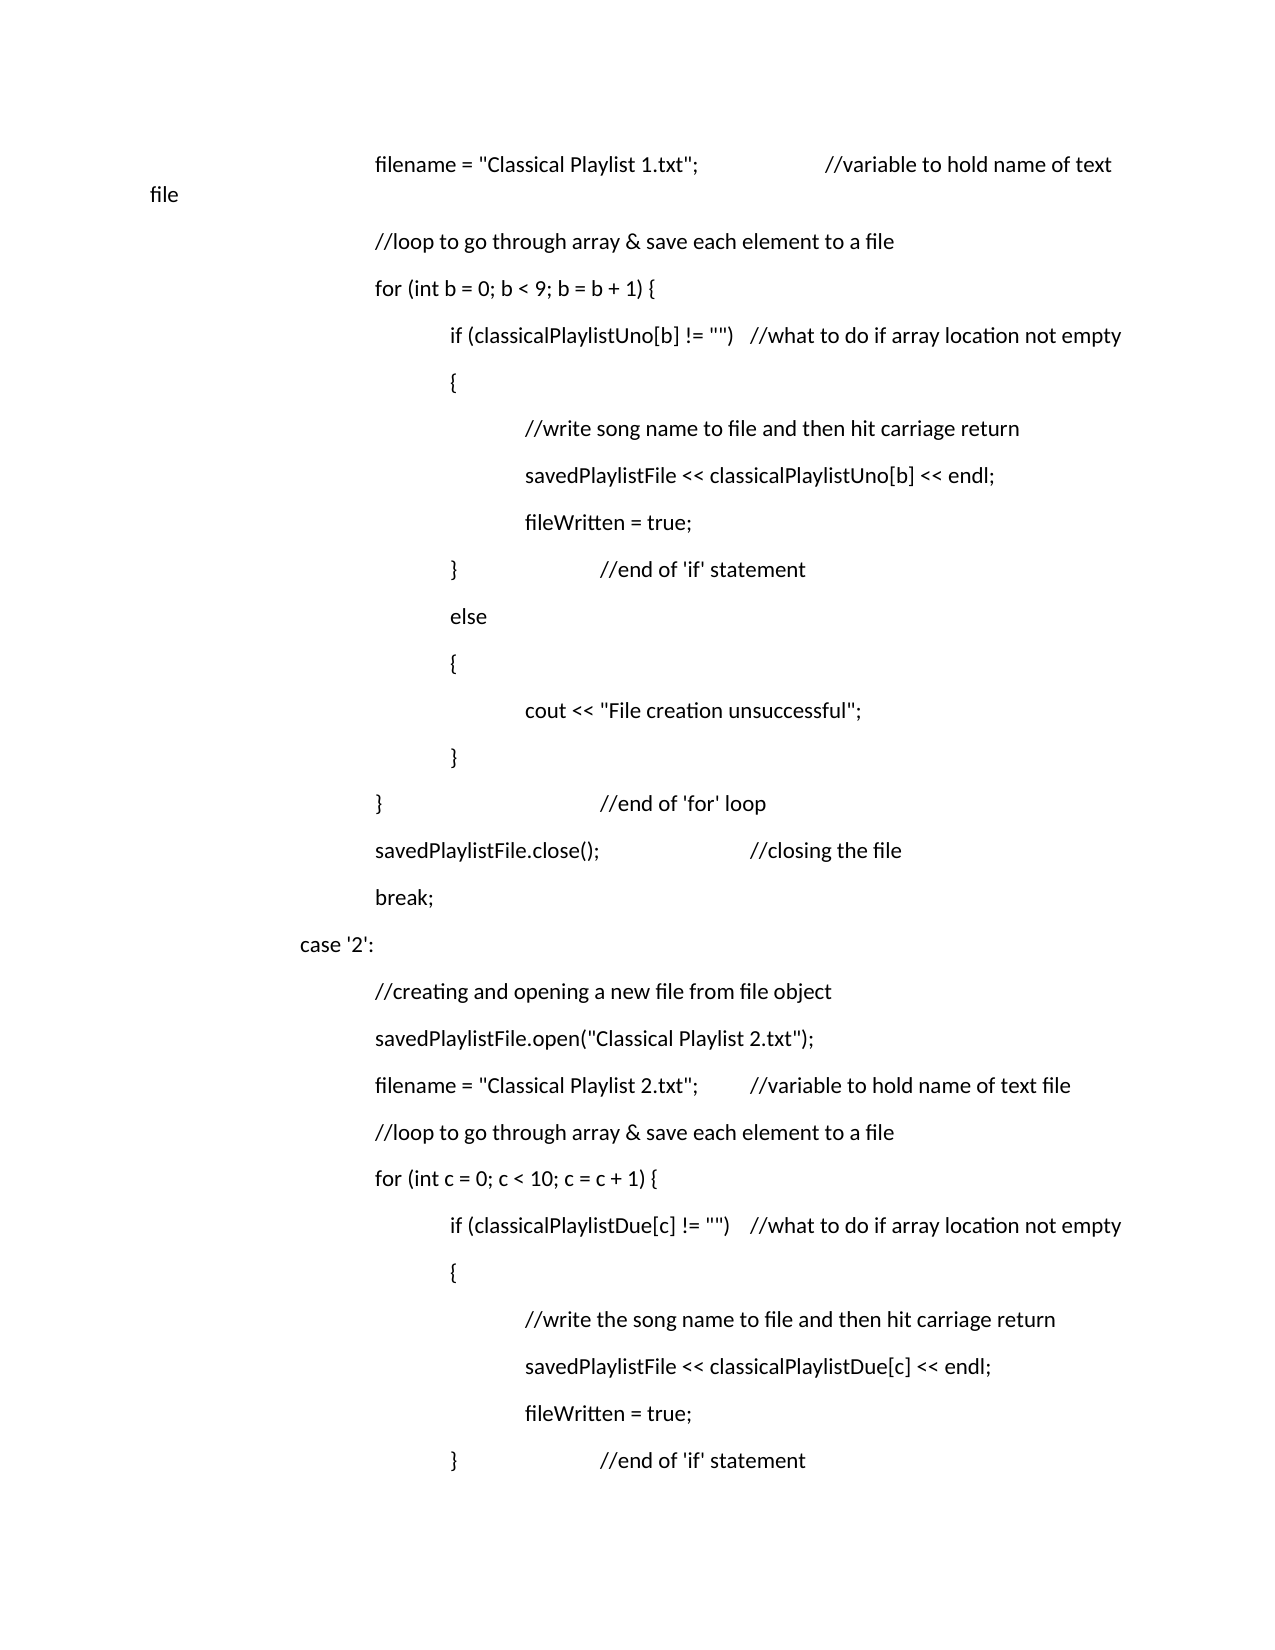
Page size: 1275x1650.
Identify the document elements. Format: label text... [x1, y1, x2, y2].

text { [150, 368, 1125, 396]
text for (int b = 0; b < 9; b = b + 1) { [150, 274, 1125, 302]
text cout << "File creation unsuccessful"; [150, 696, 1125, 724]
text fileWritten = true; [150, 1399, 1125, 1427]
text savedPlaylistFile.open("Classical Playlist 2.txt"); [150, 1024, 1125, 1052]
text break; [150, 883, 1125, 911]
text //creating and opening a new file from file object [150, 977, 1125, 1005]
text savedPlaylistFile.close(); //closing the file [150, 836, 1125, 864]
text } [150, 743, 1125, 771]
text //write the song name to file and then hit carriage return [150, 1305, 1125, 1333]
text savedPlaylistFile << classicalPlaylistDue[c] << endl; [150, 1352, 1125, 1380]
text //loop to go through array & save each element to a file [150, 1118, 1125, 1146]
text case '2': [150, 930, 1125, 958]
text filename = "Classical Playlist 2.txt"; //variable to hold name of text file [150, 1071, 1125, 1099]
text } //end of 'if' statement [150, 1446, 1125, 1474]
text { [150, 1258, 1125, 1286]
text else [150, 602, 1125, 630]
text //loop to go through array & save each element to a file [150, 227, 1125, 255]
text savedPlaylistFile << classicalPlaylistUno[b] << endl; [150, 461, 1125, 489]
text } //end of 'for' loop [150, 789, 1125, 818]
text filename = "Classical Playlist 1.txt"; //variable to hold name of text file [150, 150, 1125, 208]
text fileWritten = true; [150, 508, 1125, 536]
text { [150, 649, 1125, 677]
text //write song name to file and then hit carriage return [150, 414, 1125, 443]
text } //end of 'if' statement [150, 555, 1125, 583]
text for (int c = 0; c < 10; c = c + 1) { [150, 1164, 1125, 1193]
text if (classicalPlaylistUno[b] != "") //what to do if array location not empty [150, 321, 1125, 349]
text if (classicalPlaylistDue[c] != "") //what to do if array location not empty [150, 1211, 1125, 1239]
